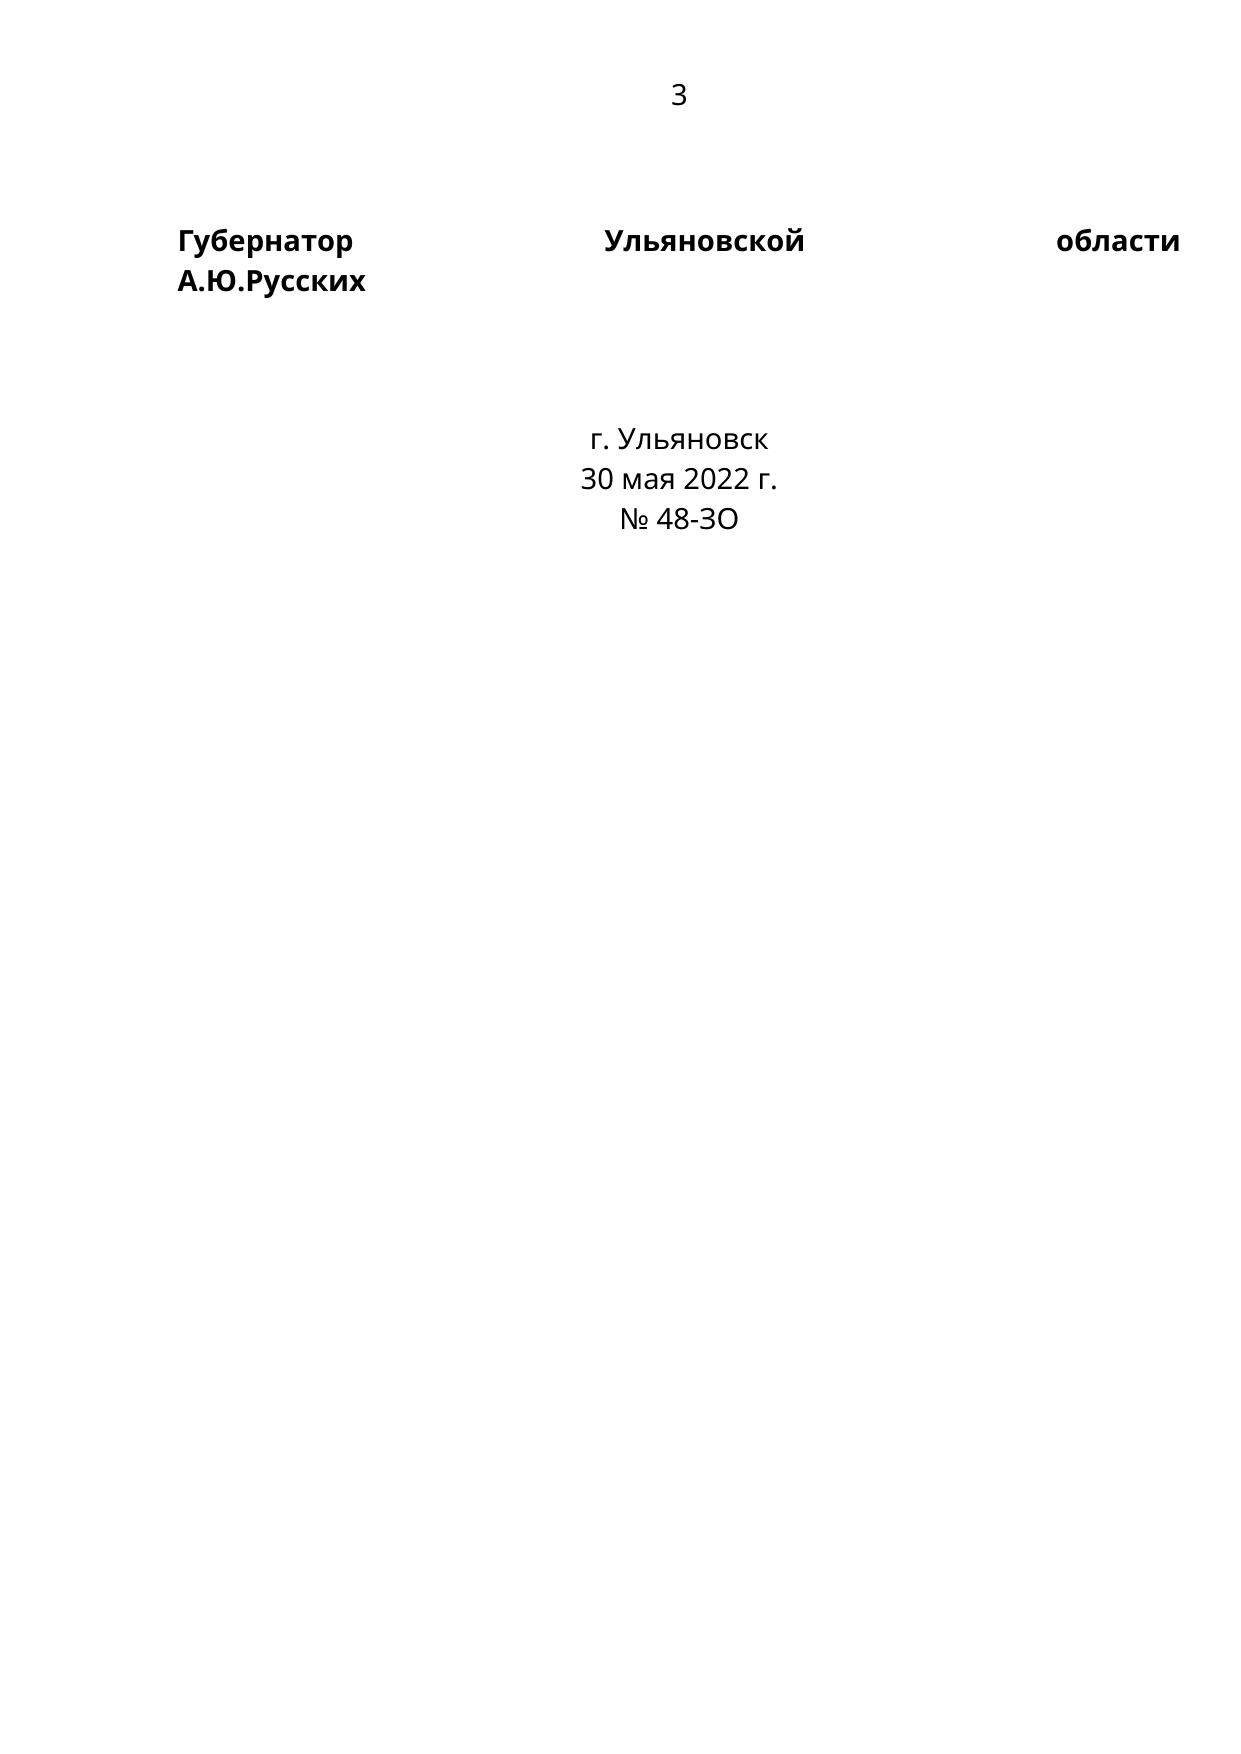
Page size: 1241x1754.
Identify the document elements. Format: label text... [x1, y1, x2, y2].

text Губернатор Ульяновской области А.Ю.Русских [177, 220, 1181, 299]
text г. Ульяновск [177, 419, 1181, 458]
text 30 мая 2022 г. [177, 458, 1181, 498]
text № 48-ЗО [177, 498, 1181, 538]
